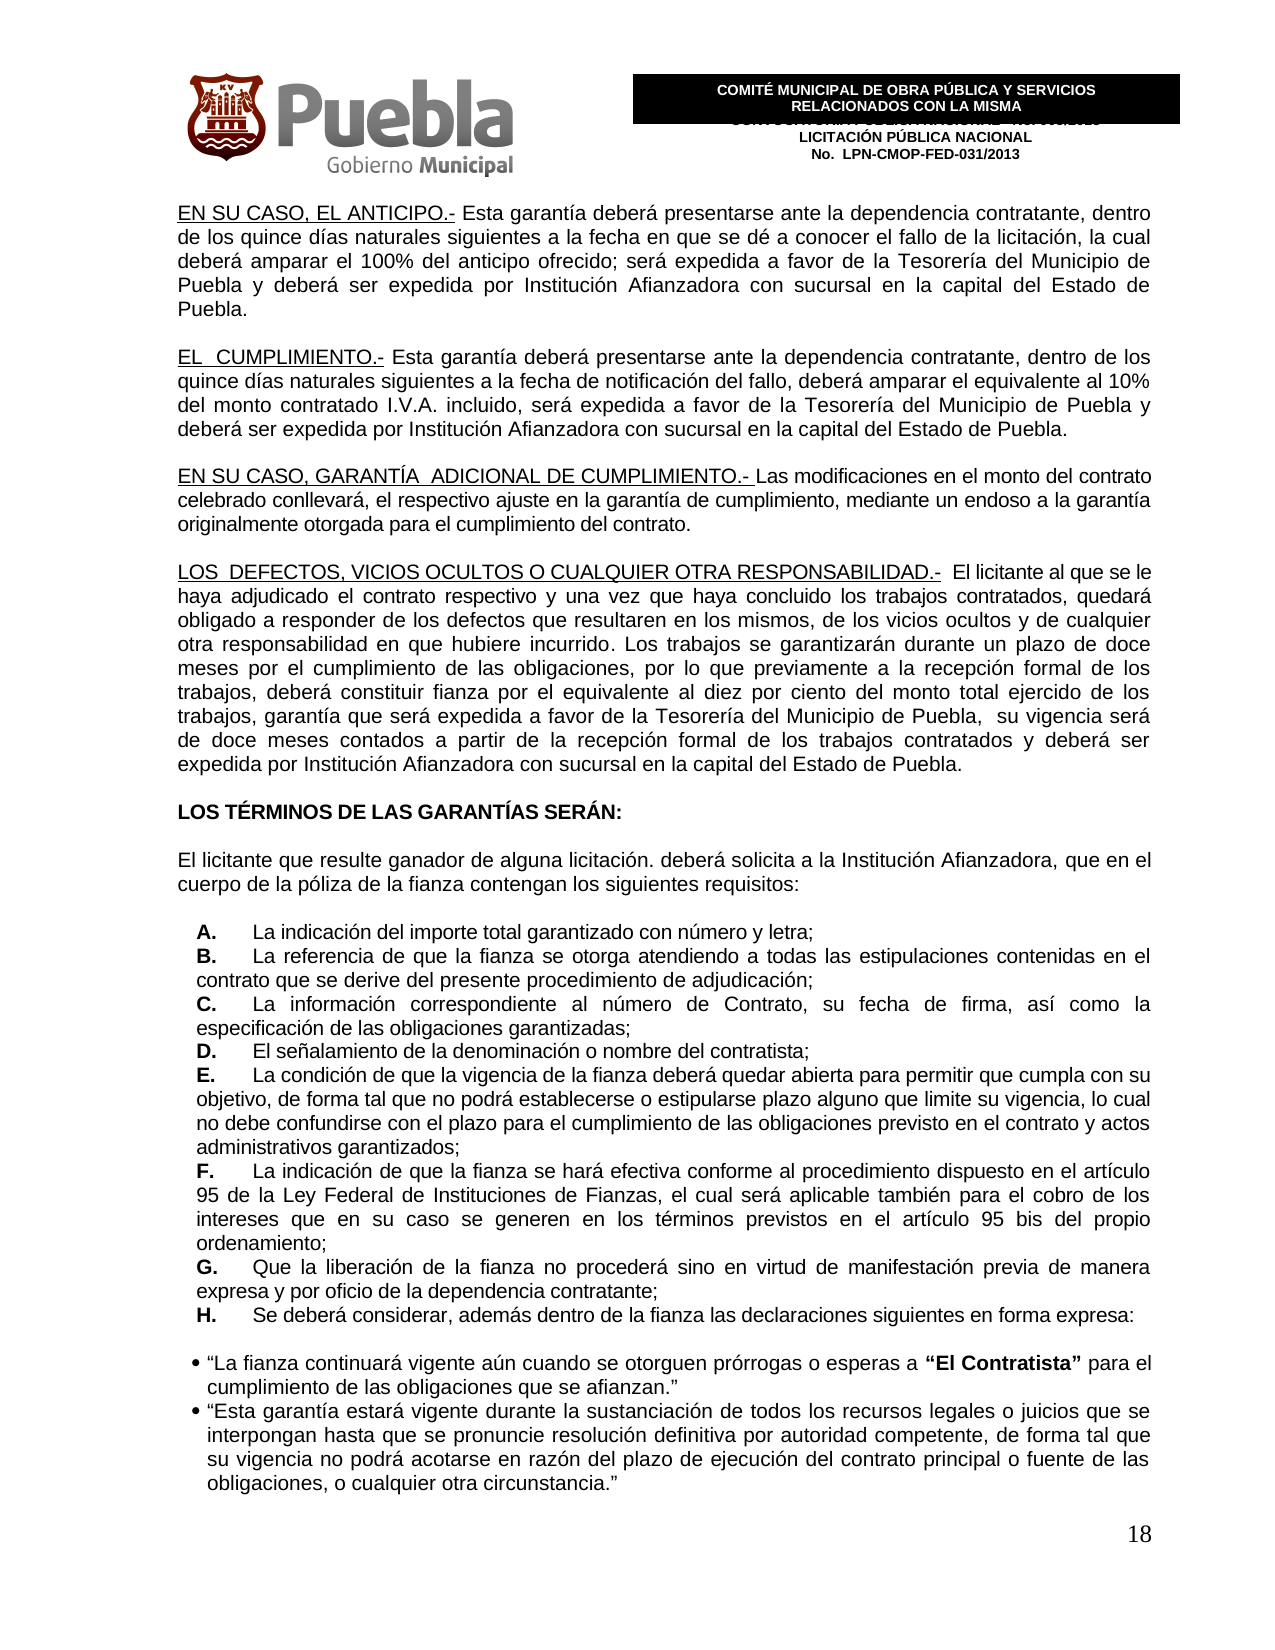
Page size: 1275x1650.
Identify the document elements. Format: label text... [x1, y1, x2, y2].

text EL CUMPLIMIENTO.- Esta garantía deberá presentarse ante la dependencia contratante, dentro de los quince días naturales siguientes a la fecha de notificación del fallo, deberá amparar el equivalente al 10% del monto contratado I.V.A. incluido, será expedida a favor de la Tesorería del Municipio de Puebla y deberá ser expedida por Institución Afianzadora con sucursal en la capital del Estado de Puebla. [177, 344, 1152, 440]
list “La fianza continuará vigente aún cuando se otorguen prórrogas o esperas a “El Contratista” para el cumplimiento de las obligaciones que se afianzan.” [192, 1351, 1152, 1399]
list El señalamiento de la denominación o nombre del contratista; [196, 1039, 1152, 1063]
list El licitante que resulte ganador de alguna licitación. deberá solicita a la Institución Afianzadora, que en el cuerpo de la póliza de la fianza contengan los siguientes requisitos: [177, 848, 1152, 896]
list La indicación del importe total garantizado con número y letra; [196, 919, 1152, 943]
text EN SU CASO, EL ANTICIPO.- Esta garantía deberá presentarse ante la dependencia contratante, dentro de los quince días naturales siguientes a la fecha en que se dé a conocer el fallo de la licitación, la cual deberá amparar el 100% del anticipo ofrecido; será expedida a favor de la Tesorería del Municipio de Puebla y deberá ser expedida por Institución Afianzadora con sucursal en la capital del Estado de Puebla. [177, 201, 1152, 321]
text LOS TÉRMINOS DE LAS GARANTÍAS SERÁN: [177, 800, 1152, 824]
text LOS DEFECTOS, VICIOS OCULTOS O CUALQUIER OTRA RESPONSABILIDAD.- El licitante al que se le haya adjudicado el contrato respectivo y una vez que haya concluido los trabajos contratados, quedará obligado a responder de los defectos que resultaren en los mismos, de los vicios ocultos y de cualquier otra responsabilidad en que hubiere incurrido. Los trabajos se garantizarán durante un plazo de doce meses por el cumplimiento de las obligaciones, por lo que previamente a la recepción formal de los trabajos, deberá constituir fianza por el equivalente al diez por ciento del monto total ejercido de los trabajos, garantía que será expedida a favor de la Tesorería del Municipio de Puebla, su vigencia será de doce meses contados a partir de la recepción formal de los trabajos contratados y deberá ser expedida por Institución Afianzadora con sucursal en la capital del Estado de Puebla. [177, 560, 1152, 776]
list Se deberá considerar, además dentro de la fianza las declaraciones siguientes en forma expresa: [196, 1303, 1152, 1327]
picture [187, 73, 513, 177]
list La información correspondiente al número de Contrato, su fecha de firma, así como la especificación de las obligaciones garantizadas; [196, 991, 1152, 1039]
list Que la liberación de la fianza no procederá sino en virtud de manifestación previa de manera expresa y por oficio de la dependencia contratante; [196, 1255, 1152, 1303]
list La condición de que la vigencia de la fianza deberá quedar abierta para permitir que cumpla con su objetivo, de forma tal que no podrá establecerse o estipularse plazo alguno que limite su vigencia, lo cual no debe confundirse con el plazo para el cumplimiento de las obligaciones previsto en el contrato y actos administrativos garantizados; [196, 1063, 1152, 1159]
list La indicación de que la fianza se hará efectiva conforme al procedimiento dispuesto en el artículo 95 de la Ley Federal de Instituciones de Fianzas, el cual será aplicable también para el cobro de los intereses que en su caso se generen en los términos previstos en el artículo 95 bis del propio ordenamiento; [196, 1159, 1152, 1255]
list “Esta garantía estará vigente durante la sustanciación de todos los recursos legales o juicios que se interpongan hasta que se pronuncie resolución definitiva por autoridad competente, de forma tal que su vigencia no podrá acotarse en razón del plazo de ejecución del contrato principal o fuente de las obligaciones, o cualquier otra circunstancia.” [192, 1399, 1152, 1495]
text EN SU CASO, GARANTÍA ADICIONAL DE CUMPLIMIENTO.- Las modificaciones en el monto del contrato celebrado conllevará, el respectivo ajuste en la garantía de cumplimiento, mediante un endoso a la garantía originalmente otorgada para el cumplimiento del contrato. [177, 464, 1152, 536]
list La referencia de que la fianza se otorga atendiendo a todas las estipulaciones contenidas en el contrato que se derive del presente procedimiento de adjudicación; [196, 943, 1152, 991]
